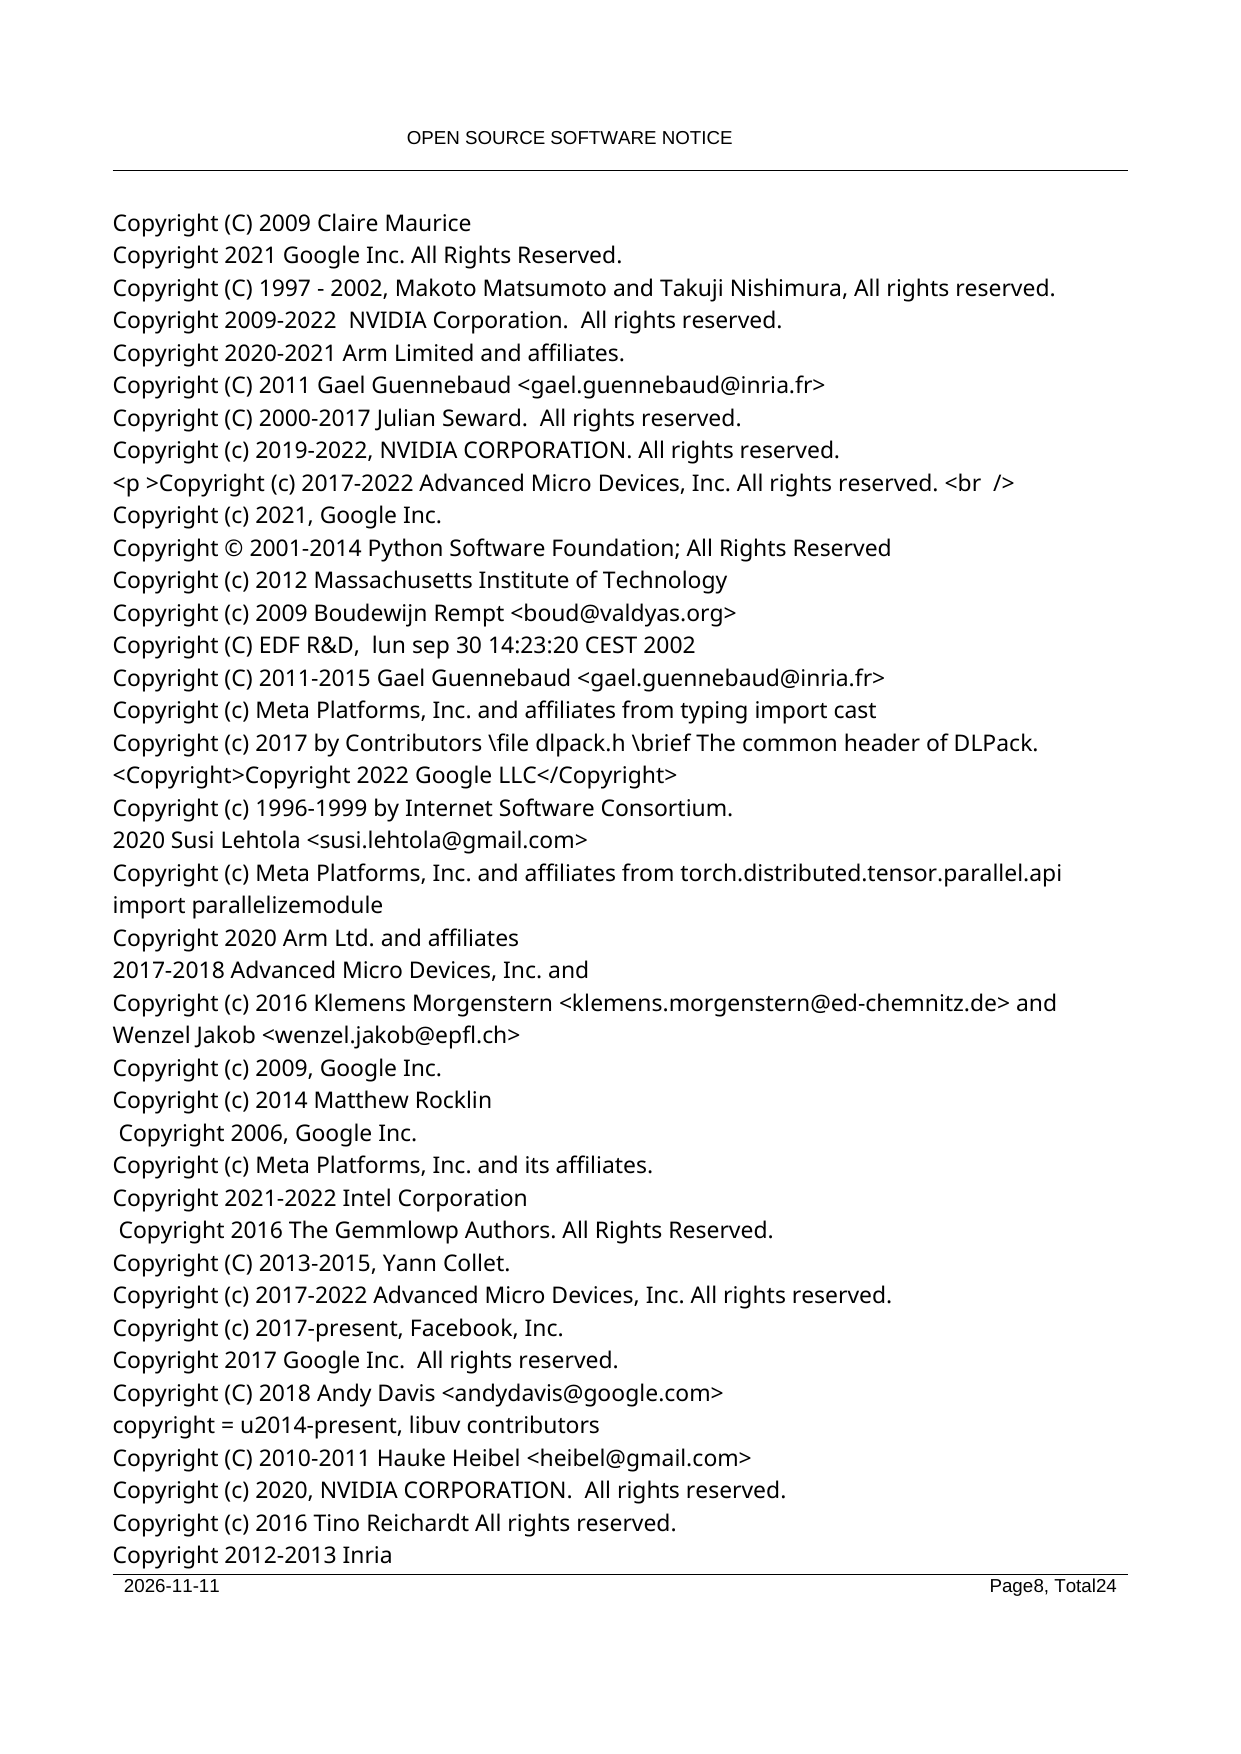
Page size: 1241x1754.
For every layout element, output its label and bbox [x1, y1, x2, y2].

text [112, 206, 1128, 1571]
